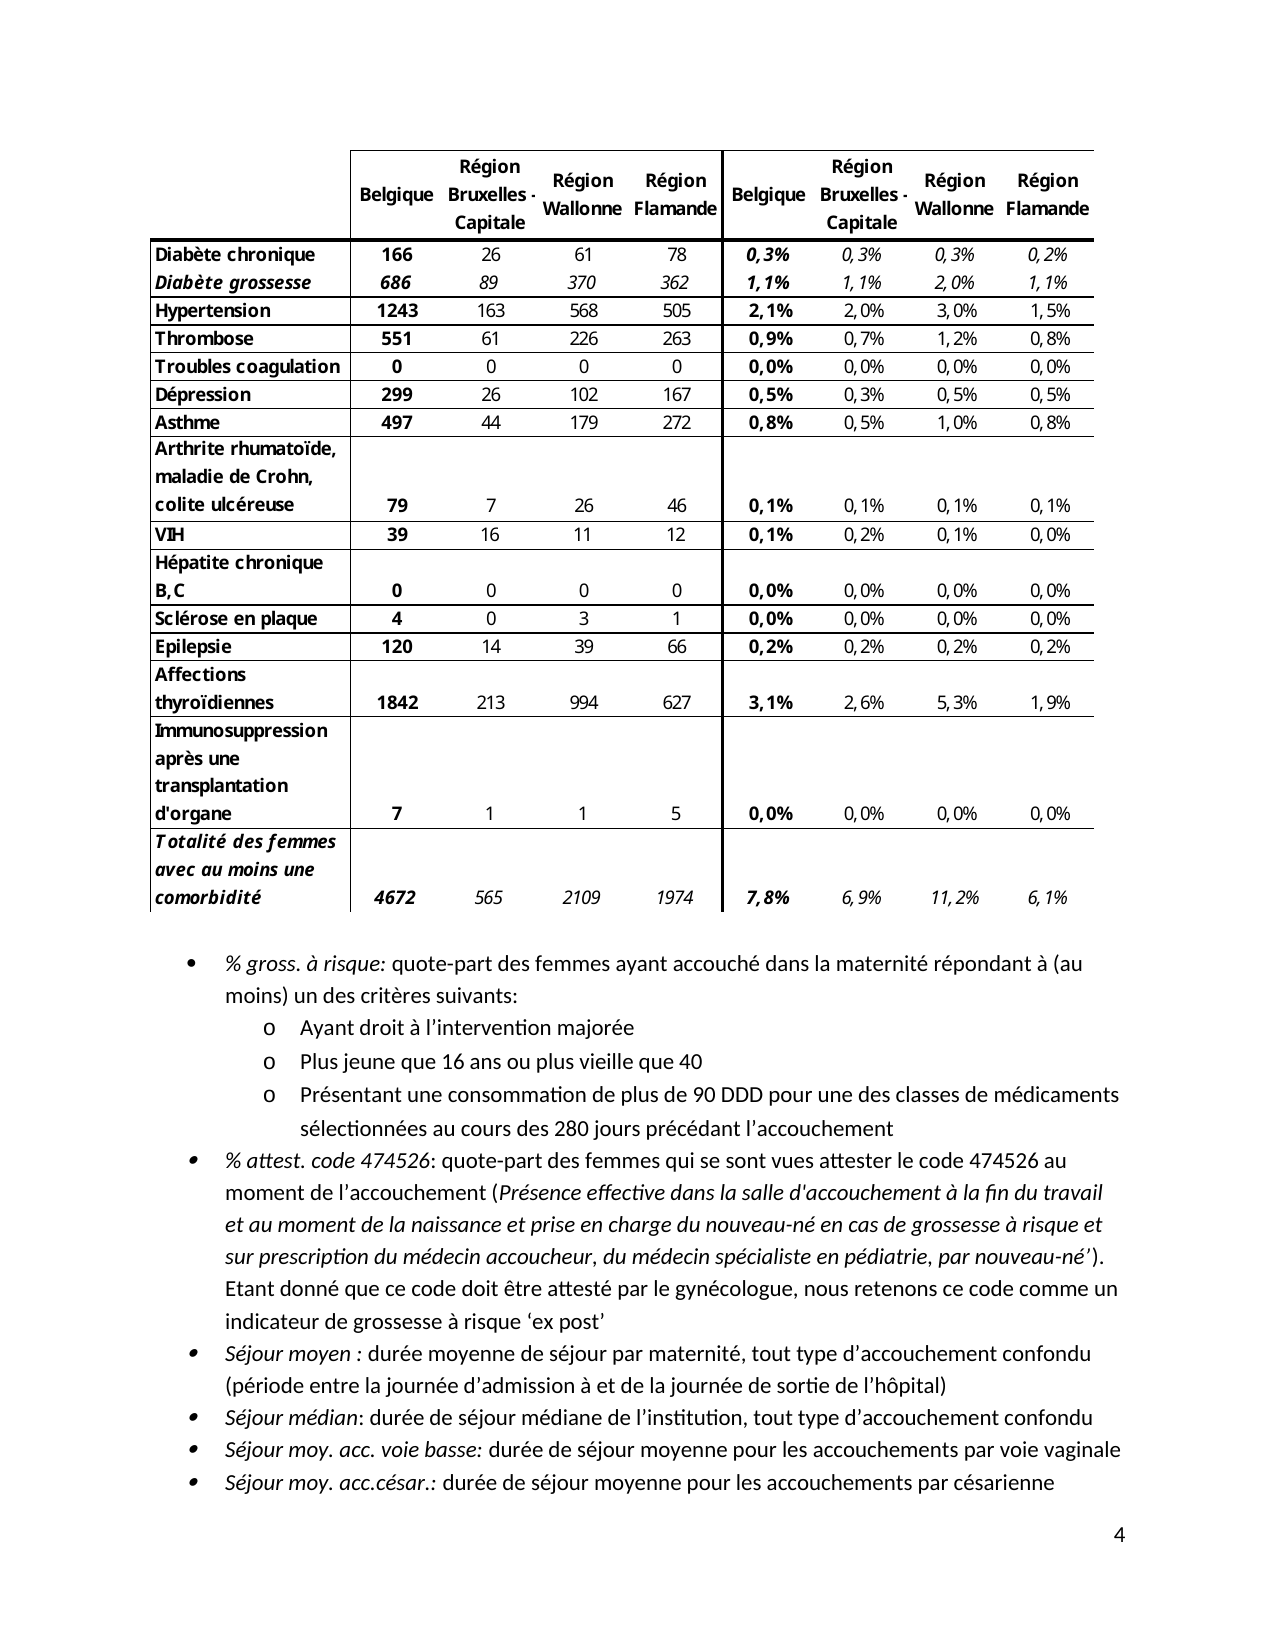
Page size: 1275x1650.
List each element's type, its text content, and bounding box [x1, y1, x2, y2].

list Séjour moy. acc. voie basse: durée de séjour moyenne pour les accouchements par voie vaginale [187, 1436, 1125, 1463]
list % gross. à risque: quote-part des femmes ayant accouché dans la maternité répondant à (au moins) un des critères suivants: [187, 949, 1125, 1009]
list Séjour médian: durée de séjour médiane de l’institution, tout type d’accouchement confondu [187, 1403, 1125, 1431]
list Ayant droit à l’intervention majorée [262, 1013, 1125, 1042]
list Séjour moy. acc.césar.: durée de séjour moyenne pour les accouchements par césarienne [187, 1468, 1125, 1496]
list Plus jeune que 16 ans ou plus vieille que 40 [262, 1047, 1125, 1076]
list Présentant une consommation de plus de 90 DDD pour une des classes de médicaments sélectionnées au cours des 280 jours précédant l’accouchement [262, 1080, 1125, 1142]
list % attest. code 474526: quote-part des femmes qui se sont vues attester le code 474526 au moment de l’accouchement (Présence effective dans la salle d'accouchement à la fin du travail et au moment de la naissance et prise en charge du nouveau-né en cas de grossesse à risque et sur prescription du médecin accoucheur, du médecin spécialiste en pédiatrie, par nouveau-né’). Etant donné que ce code doit être attesté par le gynécologue, nous retenons ce code comme un indicateur de grossesse à risque ‘ex post’ [187, 1146, 1125, 1335]
list Séjour moyen : durée moyenne de séjour par maternité, tout type d’accouchement confondu (période entre la journée d’admission à et de la journée de sortie de l’hôpital) [187, 1339, 1125, 1399]
